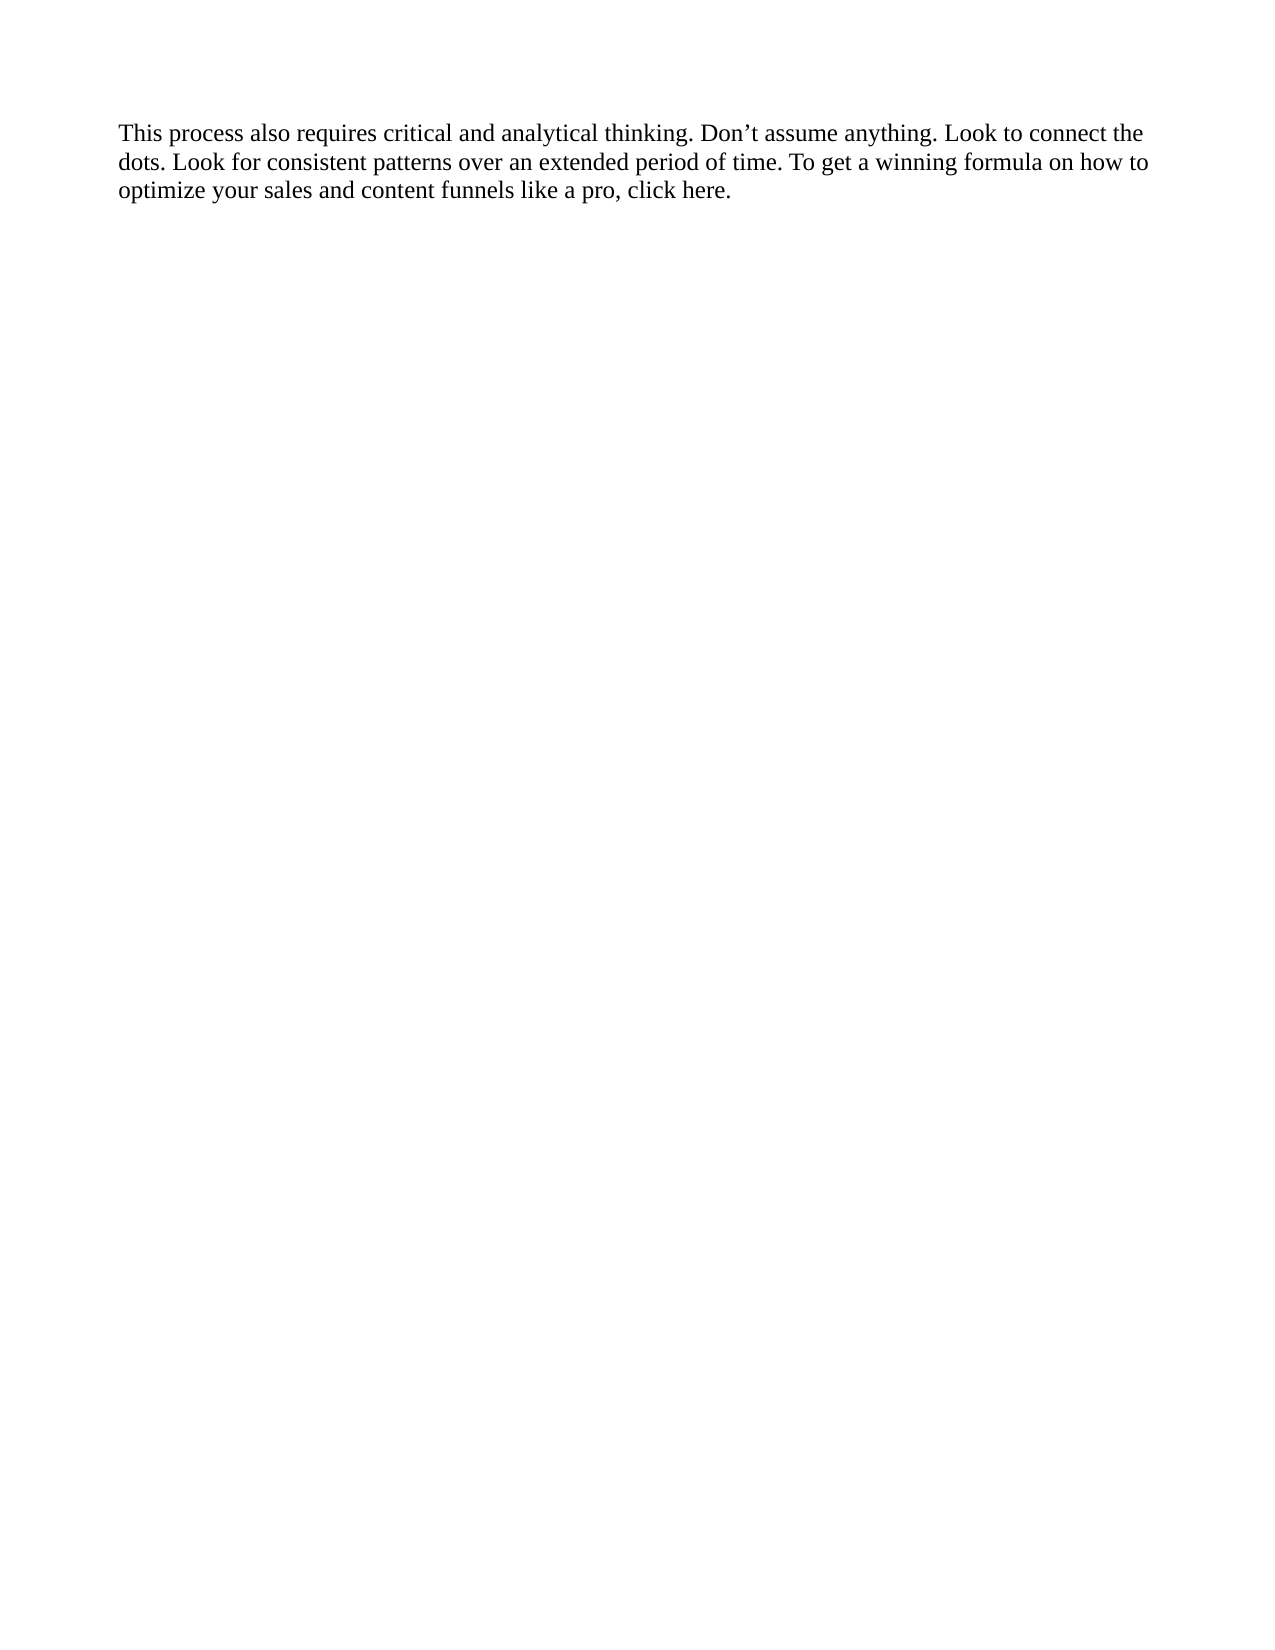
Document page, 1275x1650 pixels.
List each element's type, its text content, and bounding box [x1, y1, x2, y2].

text This process also requires critical and analytical thinking. Don’t assume anything. Look to connect the dots. Look for consistent patterns over an extended period of time. To get a winning formula on how to optimize your sales and content funnels like a pro, click here. [118, 118, 1157, 204]
